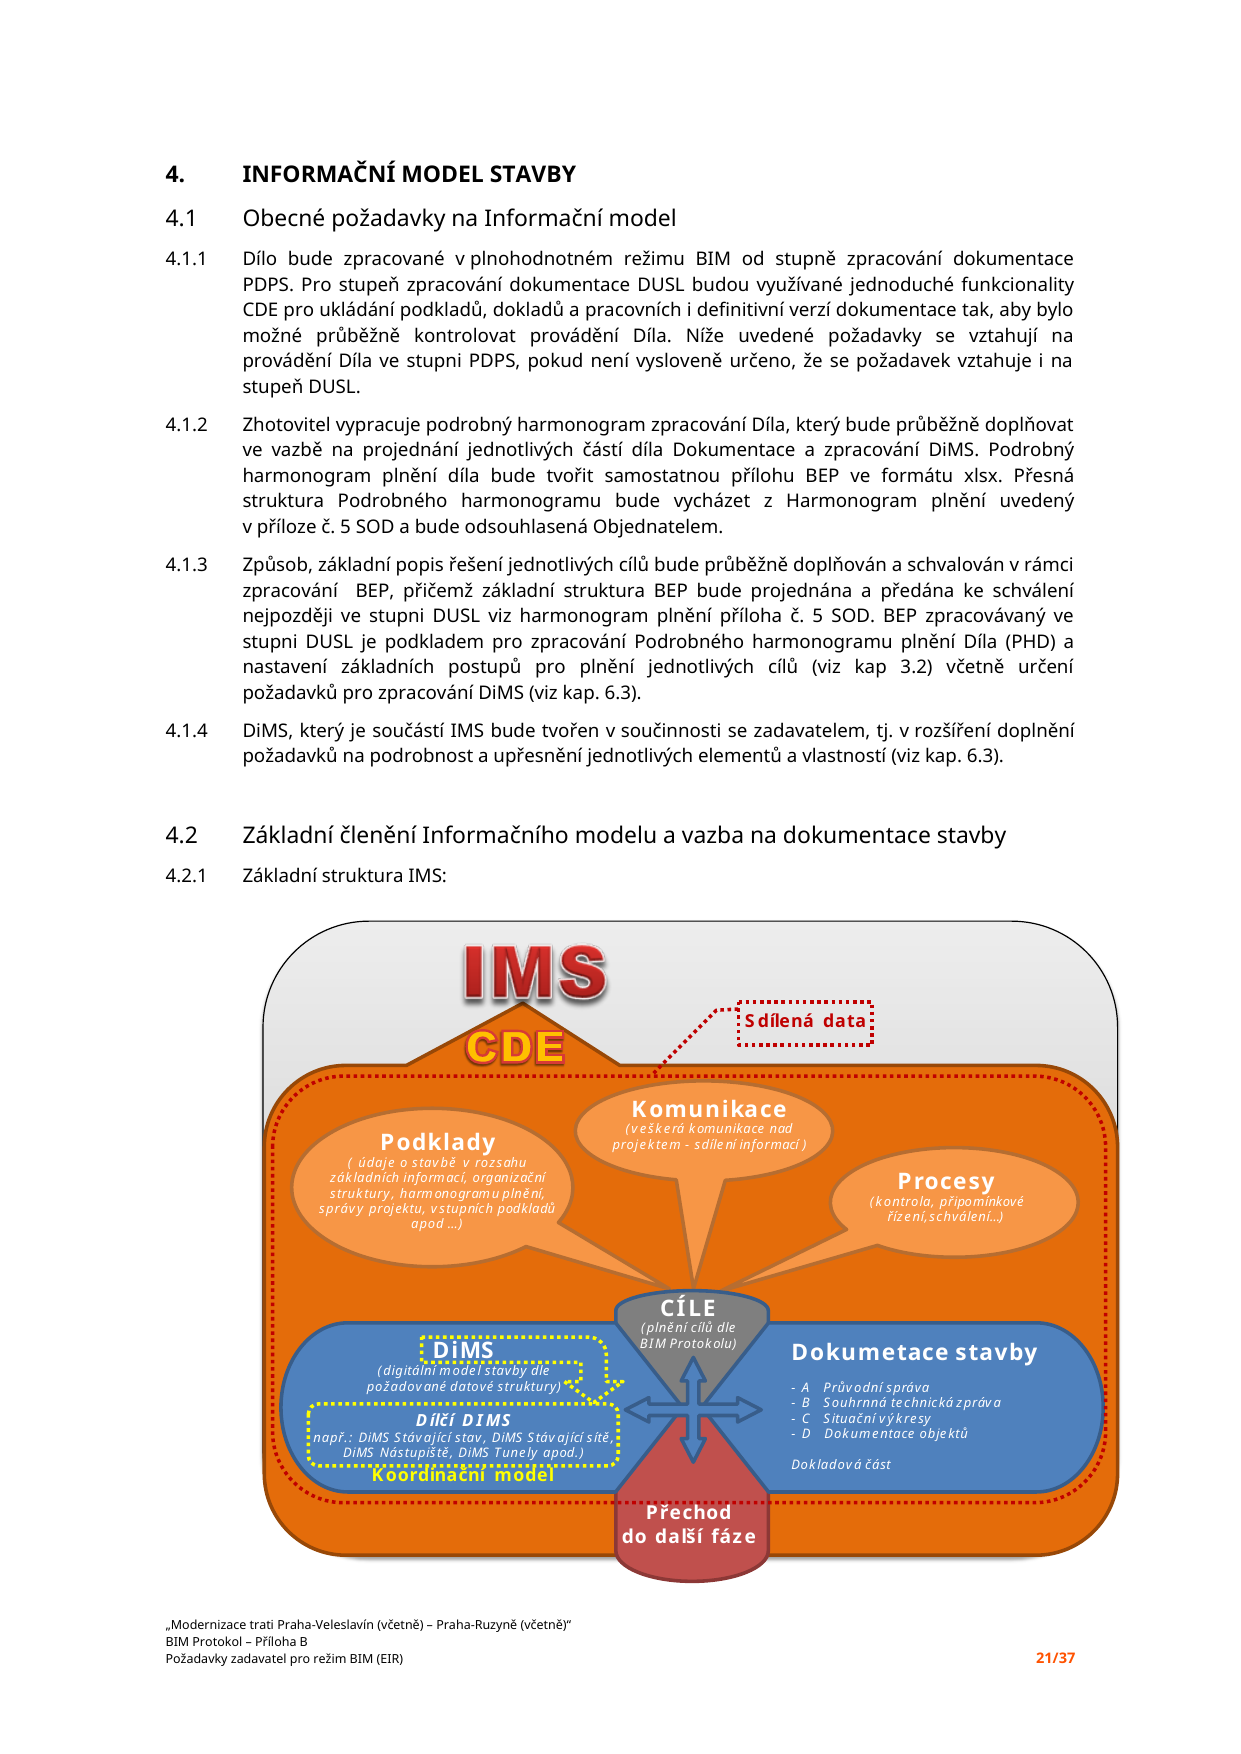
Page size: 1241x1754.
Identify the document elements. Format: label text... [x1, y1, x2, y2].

text Dílo bude zpracované v plnohodnotném režimu BIM od stupně zpracování dokumentace PDPS. Pro stupeň zpracování dokumentace DUSL budou využívané jednoduché funkcionality CDE pro ukládání podkladů, dokladů a pracovních i definitivní verzí dokumentace tak, aby bylo možné průběžně kontrolovat provádění Díla. Níže uvedené požadavky se vztahují na provádění Díla ve stupni PDPS, pokud není vysloveně určeno, že se požadavek vztahuje i na stupeň DUSL. [165, 246, 1075, 399]
text Způsob, základní popis řešení jednotlivých cílů bude průběžně doplňován a schvalován v rámci zpracování BEP, přičemž základní struktura BEP bude projednána a předána ke schválení nejpozději ve stupni DUSL viz harmonogram plnění příloha č. 5 SOD. BEP zpracovávaný ve stupni DUSL je podkladem pro zpracování Podrobného harmonogramu plnění Díla (PHD) a nastavení základních postupů pro plnění jednotlivých cílů (viz kap 3.2) včetně určení požadavků pro zpracování DiMS (viz kap. 6.3). [165, 551, 1075, 704]
text Informační model stavby [165, 158, 1075, 189]
text Obecné požadavky na Informační model [165, 202, 1075, 233]
text Zhotovitel vypracuje podrobný harmonogram zpracování Díla, který bude průběžně doplňovat ve vazbě na projednání jednotlivých částí díla Dokumentace a zpracování DiMS. Podrobný harmonogram plnění díla bude tvořit samostatnou přílohu BEP ve formátu xlsx. Přesná struktura Podrobného harmonogramu bude vycházet z Harmonogram plnění uvedený v příloze č. 5 SOD a bude odsouhlasená Objednatelem. [165, 411, 1075, 539]
text DiMS, který je součástí IMS bude tvořen v součinnosti se zadavatelem, tj. v rozšíření doplnění požadavků na podrobnost a upřesnění jednotlivých elementů a vlastností (viz kap. 6.3). [165, 717, 1075, 768]
text Základní struktura IMS: [165, 862, 1075, 888]
text Základní členění Informačního modelu a vazba na dokumentace stavby [165, 818, 1075, 850]
